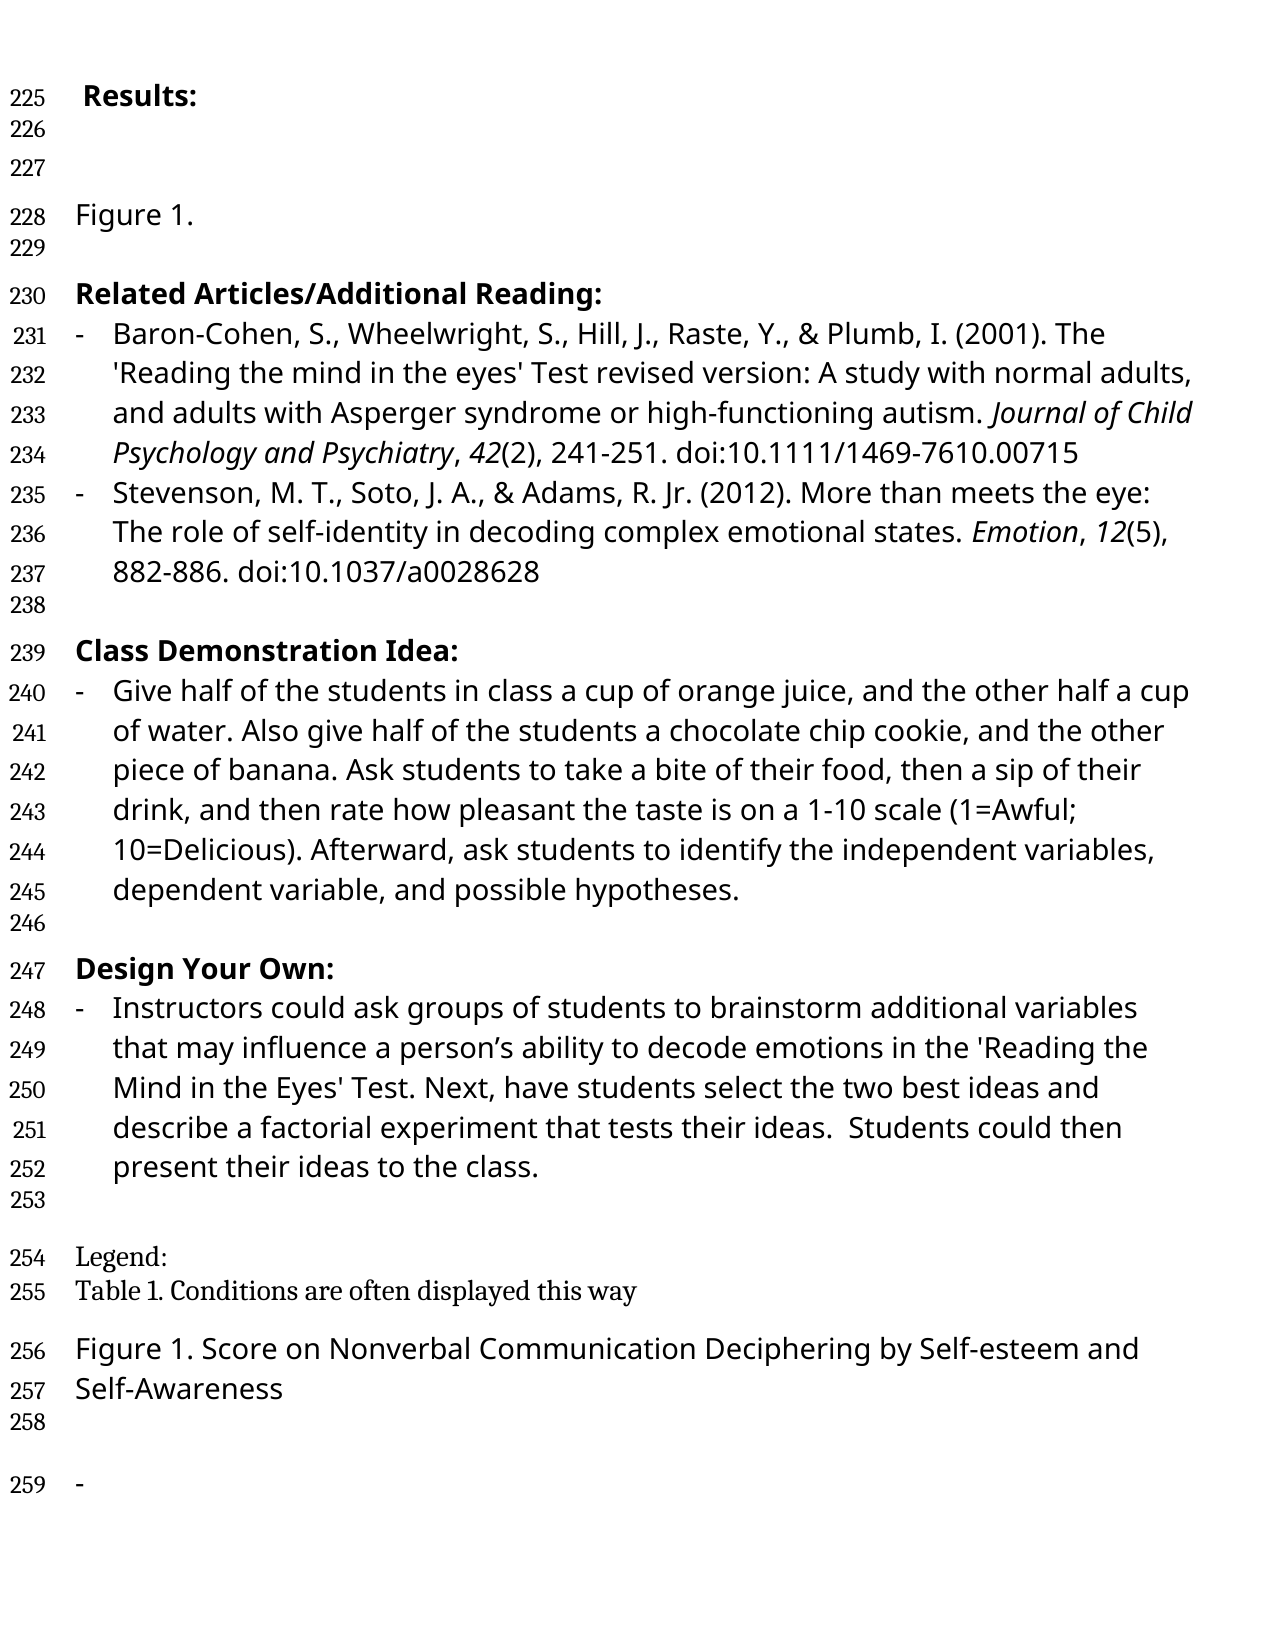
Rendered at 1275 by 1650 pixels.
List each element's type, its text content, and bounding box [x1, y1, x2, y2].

list Stevenson, M. T., Soto, J. A., & Adams, R. Jr. (2012). More than meets the eye: The role of self-identity in decoding complex emotional states. Emotion, 12(5), 882-886. doi:10.1037/a0028628 [75, 472, 1200, 591]
text Class Demonstration Idea: [75, 631, 1200, 670]
text Figure 1. Score on Nonverbal Communication Deciphering by Self-esteem and Self-Awareness [75, 1328, 1200, 1408]
list Give half of the students in class a cup of orange juice, and the other half a cup of water. Also give half of the students a chocolate chip cookie, and the other piece of banana. Ask students to take a bite of their food, then a sip of their drink, and then rate how pleasant the taste is on a 1-10 scale (1=Awful; 10=Delicious). Afterward, ask students to identify the independent variables, dependent variable, and possible hypotheses. [75, 670, 1200, 908]
list Instructors could ask groups of students to brainstorm additional variables that may influence a person’s ability to decode emotions in the 'Reading the Mind in the Eyes' Test. Next, have students select the two best ideas and describe a factorial experiment that tests their ideas. Students could then present their ideas to the class. [75, 988, 1200, 1186]
text Related Articles/Additional Reading: [75, 273, 1200, 313]
text Results: [75, 75, 1200, 115]
text Design Your Own: [75, 948, 1200, 988]
text Legend: Table 1. Conditions are often displayed this way [75, 1241, 1200, 1308]
list Baron-Cohen, S., Wheelwright, S., Hill, J., Raste, Y., & Plumb, I. (2001). The 'Reading the mind in the eyes' Test revised version: A study with normal adults, and adults with Asperger syndrome or high-functioning autism. Journal of Child Psychology and Psychiatry, 42(2), 241-251. doi:10.1111/1469-7610.00715 [75, 313, 1200, 472]
text Figure 1. [75, 194, 1200, 234]
